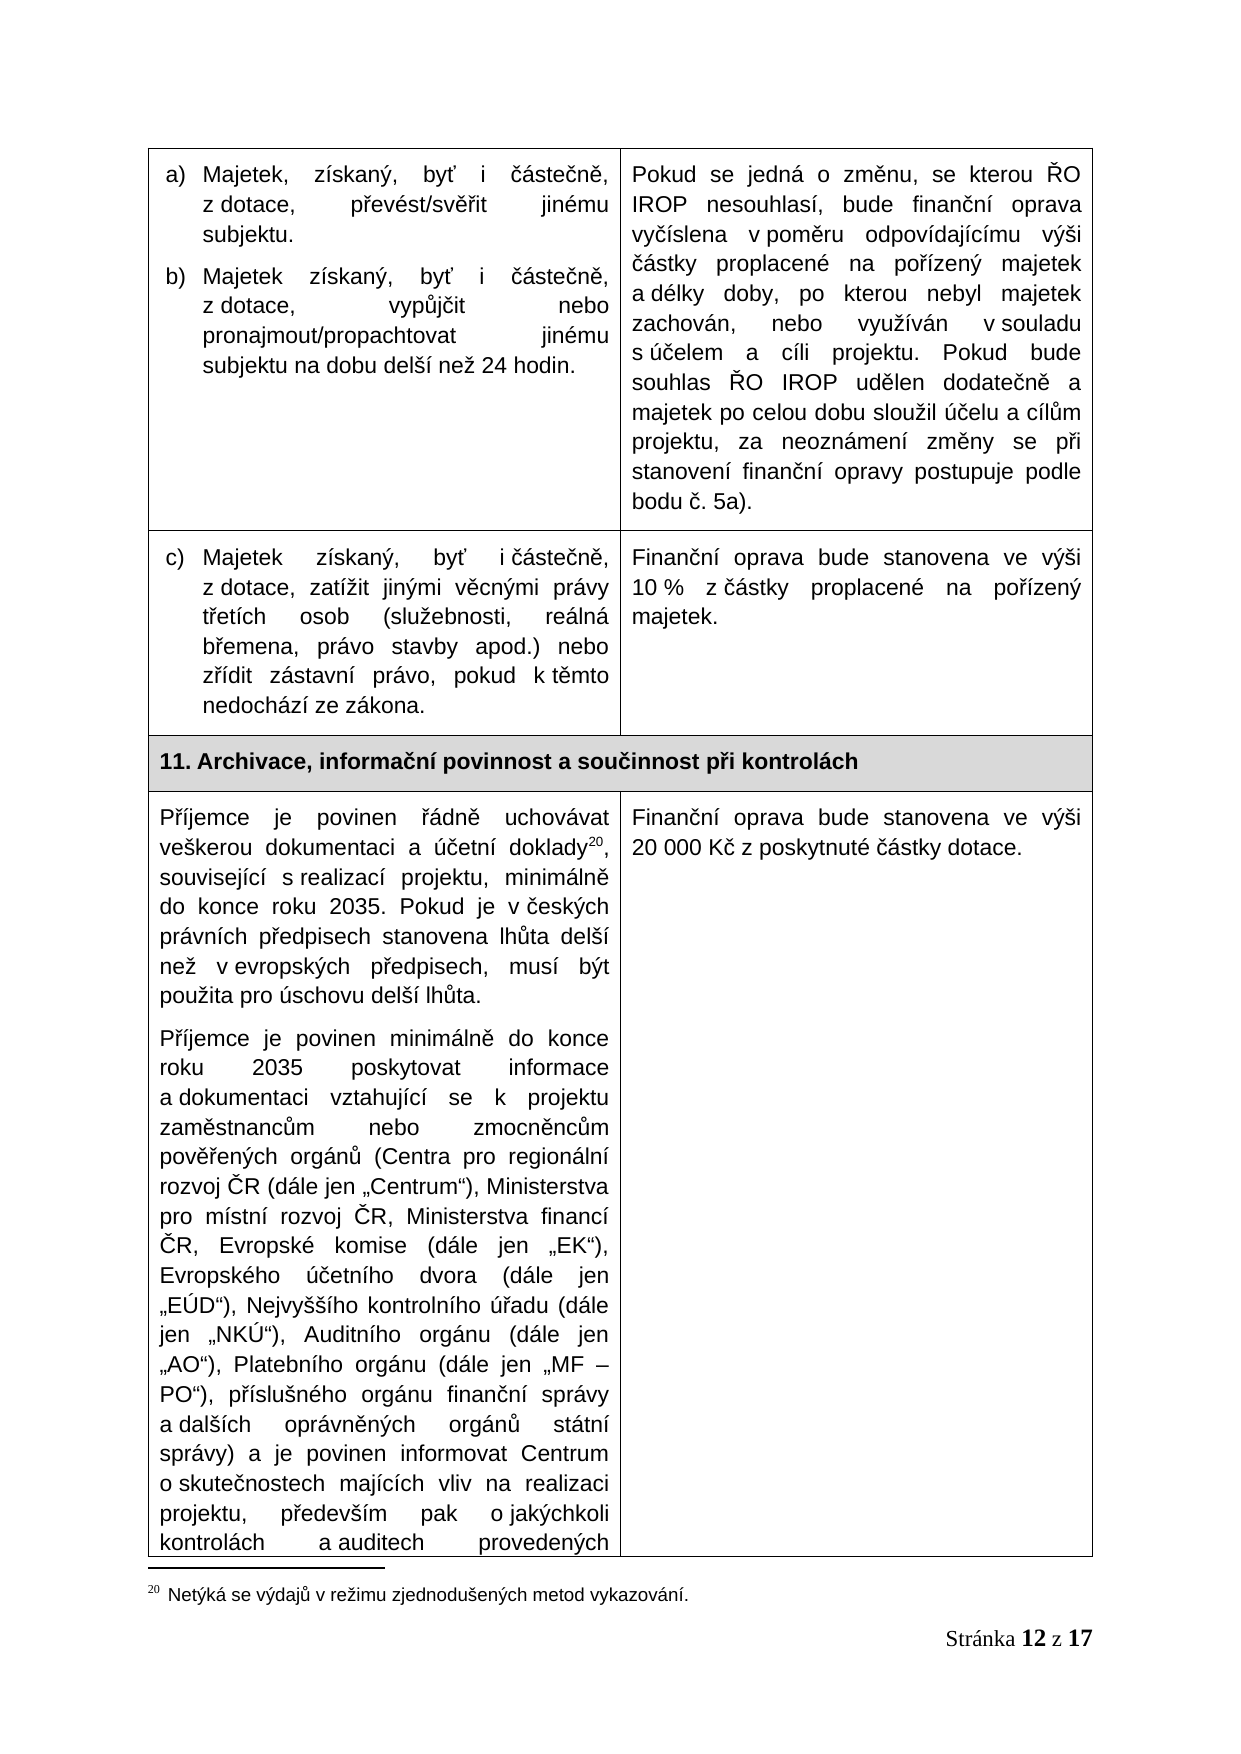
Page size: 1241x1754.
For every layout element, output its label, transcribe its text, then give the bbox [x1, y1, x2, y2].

table_cell Archivace, informační povinnost a součinnost při kontrolách [149, 736, 1092, 791]
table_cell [621, 792, 1092, 1556]
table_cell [149, 792, 620, 1556]
table_cell Pokud se jedná o změnu, se kterou ŘO IROP nesouhlasí, bude finanční oprava vyčíslena v poměru odpovídajícímu výši částky proplacené na pořízený majetek a délky doby, po kterou nebyl majetek zachován, nebo využíván v souladu s účelem a cíli projektu. Pokud bude souhlas ŘO IROP udělen dodatečně a majetek po celou dobu sloužil účelu a cílům projektu, za neoznámení změny se při stanovení finanční opravy postupuje podle bodu č. 5a). [621, 149, 1092, 530]
table_cell Majetek získaný, byť i částečně, z dotace, zatížit jinými věcnými právy třetích osob (služebnosti, reálná břemena, právo stavby apod.) nebo zřídit zástavní právo, pokud k těmto nedochází ze zákona. [149, 531, 620, 735]
table_cell Finanční oprava bude stanovena ve výši 10 % z částky proplacené na pořízený majetek. [621, 531, 1092, 735]
table_cell Majetek, získaný, byť i částečně, z dotace, převést/svěřit jinému subjektu. Majetek získaný, byť i částečně, z dotace, vypůjčit nebo pronajmout/propachtovat jinému subjektu na dobu delší než 24 hodin. [149, 149, 620, 530]
